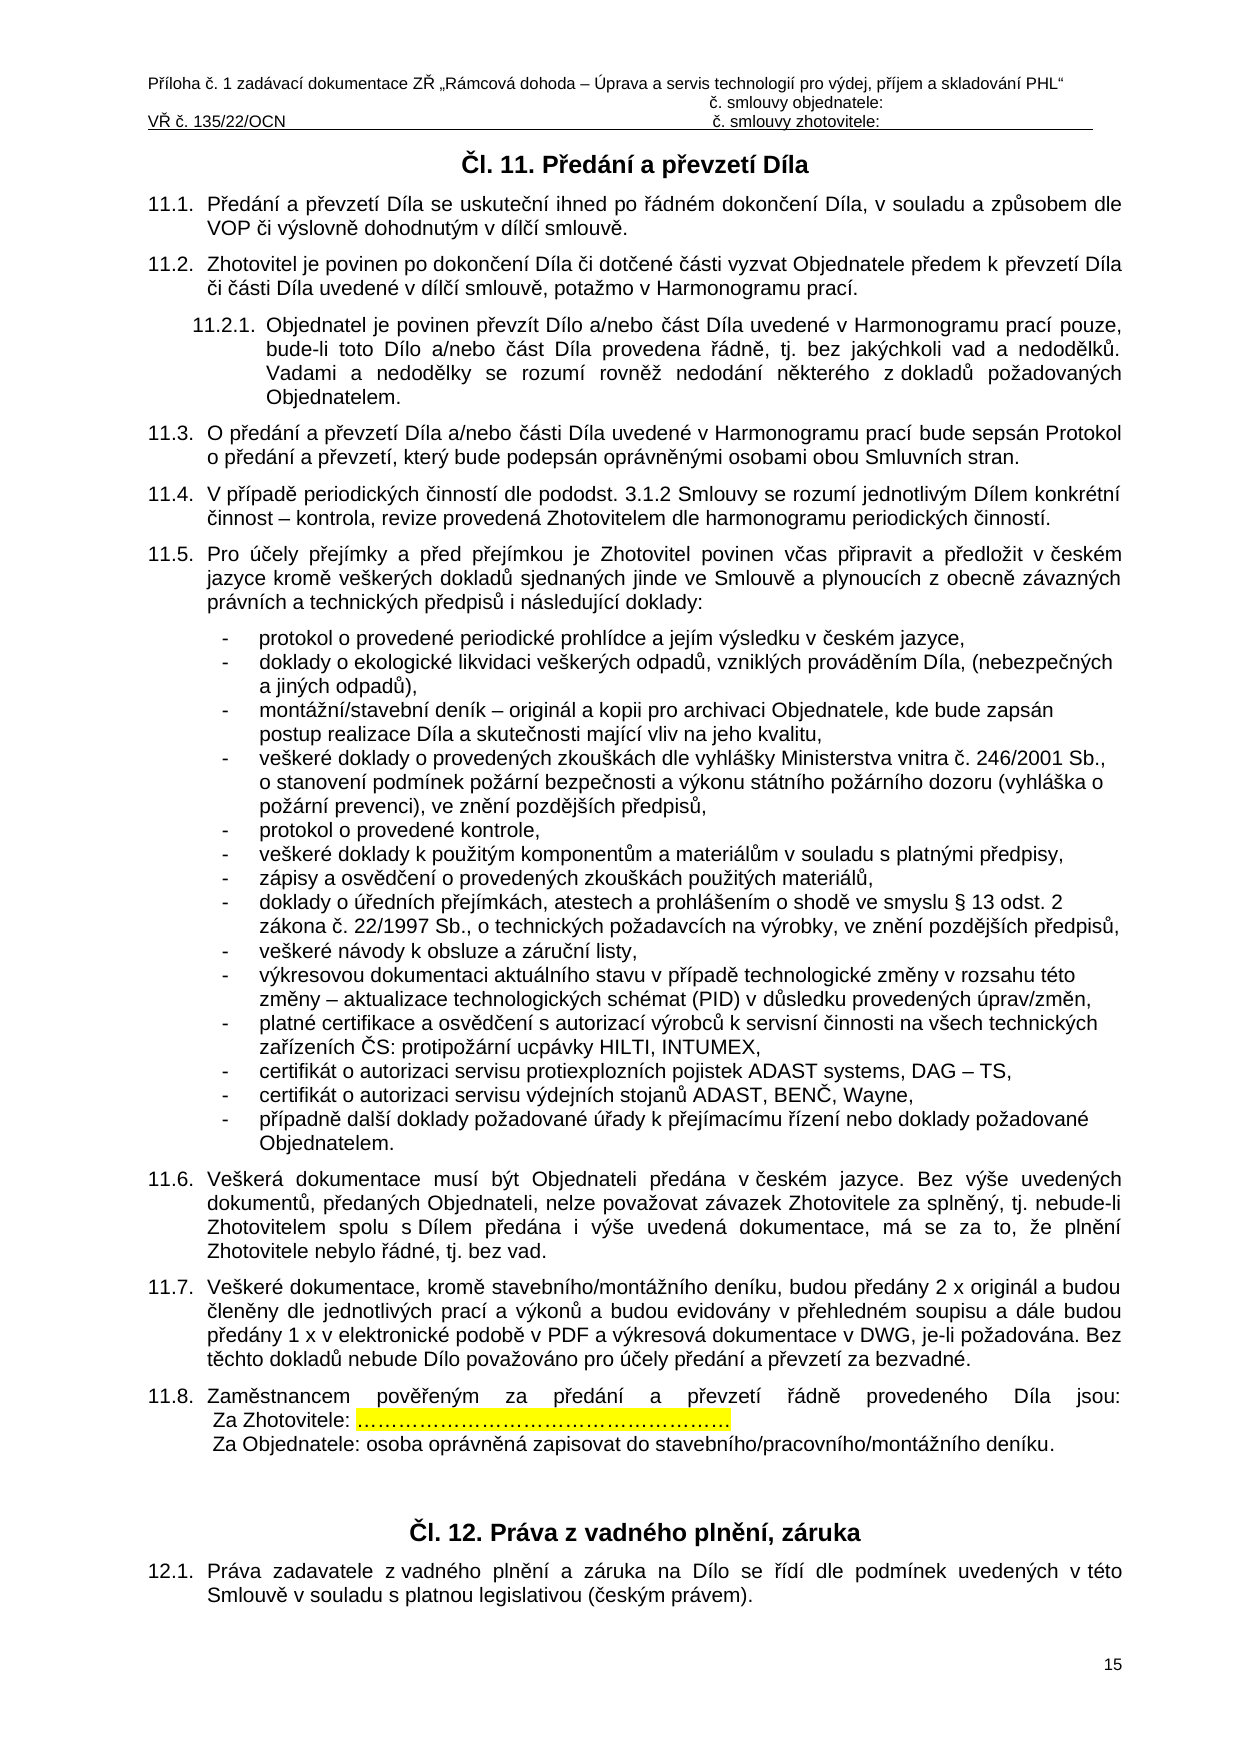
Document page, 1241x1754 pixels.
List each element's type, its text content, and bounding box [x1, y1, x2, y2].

text V případě periodických činností dle pododst. 3.1.2 Smlouvy se rozumí jednotlivým Dílem konkrétní činnost – kontrola, revize provedená Zhotovitelem dle harmonogramu periodických činností. [148, 481, 1122, 529]
list veškeré doklady o provedených zkouškách dle vyhlášky Ministerstva vnitra č. 246/2001 Sb., o stanovení podmínek požární bezpečnosti a výkonu státního požárního dozoru (vyhláška o požární prevenci), ve znění pozdějších předpisů, [222, 746, 1122, 818]
text Předání a převzetí Díla se uskuteční ihned po řádném dokončení Díla, v souladu a způsobem dle VOP či výslovně dohodnutým v dílčí smlouvě. [148, 192, 1122, 240]
text Objednatel je povinen převzít Dílo a/nebo část Díla uvedené v Harmonogramu prací pouze, bude-li toto Dílo a/nebo část Díla provedena řádně, tj. bez jakýchkoli vad a nedodělků. Vadami a nedodělky se rozumí rovněž nedodání některého z dokladů požadovaných Objednatelem. [192, 313, 1122, 408]
list montážní/stavební deník – originál a kopii pro archivaci Objednatele, kde bude zapsán postup realizace Díla a skutečnosti mající vliv na jeho kvalitu, [222, 698, 1122, 746]
list doklady o úředních přejímkách, atestech a prohlášením o shodě ve smyslu § 13 odst. 2 zákona č. 22/1997 Sb., o technických požadavcích na výrobky, ve znění pozdějších předpisů, [222, 890, 1122, 938]
list platné certifikace a osvědčení s autorizací výrobců k servisní činnosti na všech technických zařízeních ČS: protipožární ucpávky HILTI, INTUMEX, [222, 1011, 1122, 1058]
text Veškeré dokumentace, kromě stavebního/montážního deníku, budou předány 2 x originál a budou členěny dle jednotlivých prací a výkonů a budou evidovány v přehledném soupisu a dále budou předány 1 x v elektronické podobě v PDF a výkresová dokumentace v DWG, je-li požadována. Bez těchto dokladů nebude Dílo považováno pro účely předání a převzetí za bezvadné. [148, 1275, 1122, 1371]
text Zaměstnancem pověřeným za předání a převzetí řádně provedeného Díla jsou: Za Zhotovitele: ……………………………………………… [148, 1383, 1122, 1431]
list protokol o provedené kontrole, [222, 818, 1122, 842]
text Předání a převzetí Díla [148, 151, 1122, 179]
list veškeré návody k obsluze a záruční listy, [222, 938, 1122, 963]
text Za Objednatele: osoba oprávněná zapisovat do stavebního/pracovního/montážního deníku. [207, 1431, 1122, 1455]
list protokol o provedené periodické prohlídce a jejím výsledku v českém jazyce, [222, 626, 1122, 650]
list zápisy a osvědčení o provedených zkouškách použitých materiálů, [222, 866, 1122, 890]
text Práva z vadného plnění, záruka [148, 1518, 1122, 1547]
text Veškerá dokumentace musí být Objednateli předána v českém jazyce. Bez výše uvedených dokumentů, předaných Objednateli, nelze považovat závazek Zhotovitele za splněný, tj. nebude-li Zhotovitelem spolu s Dílem předána i výše uvedená dokumentace, má se za to, že plnění Zhotovitele nebylo řádné, tj. bez vad. [148, 1167, 1122, 1263]
text Pro účely přejímky a před přejímkou je Zhotovitel povinen včas připravit a předložit v českém jazyce kromě veškerých dokladů sjednaných jinde ve Smlouvě a plynoucích z obecně závazných právních a technických předpisů i následující doklady: [148, 542, 1122, 614]
text Zhotovitel je povinen po dokončení Díla či dotčené části vyzvat Objednatele předem k převzetí Díla či části Díla uvedené v dílčí smlouvě, potažmo v Harmonogramu prací. [148, 252, 1122, 300]
text Práva zadavatele z vadného plnění a záruka na Dílo se řídí dle podmínek uvedených v této Smlouvě v souladu s platnou legislativou (českým právem). [148, 1559, 1122, 1607]
list certifikát o autorizaci servisu výdejních stojanů ADAST, BENČ, Wayne, [222, 1082, 1122, 1106]
list případně další doklady požadované úřady k přejímacímu řízení nebo doklady požadované Objednatelem. [222, 1106, 1122, 1154]
list certifikát o autorizaci servisu protiexplozních pojistek ADAST systems, DAG – TS, [222, 1058, 1122, 1082]
list výkresovou dokumentaci aktuálního stavu v případě technologické změny v rozsahu této změny – aktualizace technologických schémat (PID) v důsledku provedených úprav/změn, [222, 963, 1122, 1011]
list veškeré doklady k použitým komponentům a materiálům v souladu s platnými předpisy, [222, 842, 1122, 866]
text O předání a převzetí Díla a/nebo části Díla uvedené v Harmonogramu prací bude sepsán Protokol o předání a převzetí, který bude podepsán oprávněnými osobami obou Smluvních stran. [148, 421, 1122, 469]
list doklady o ekologické likvidaci veškerých odpadů, vzniklých prováděním Díla, (nebezpečných a jiných odpadů), [222, 650, 1122, 698]
